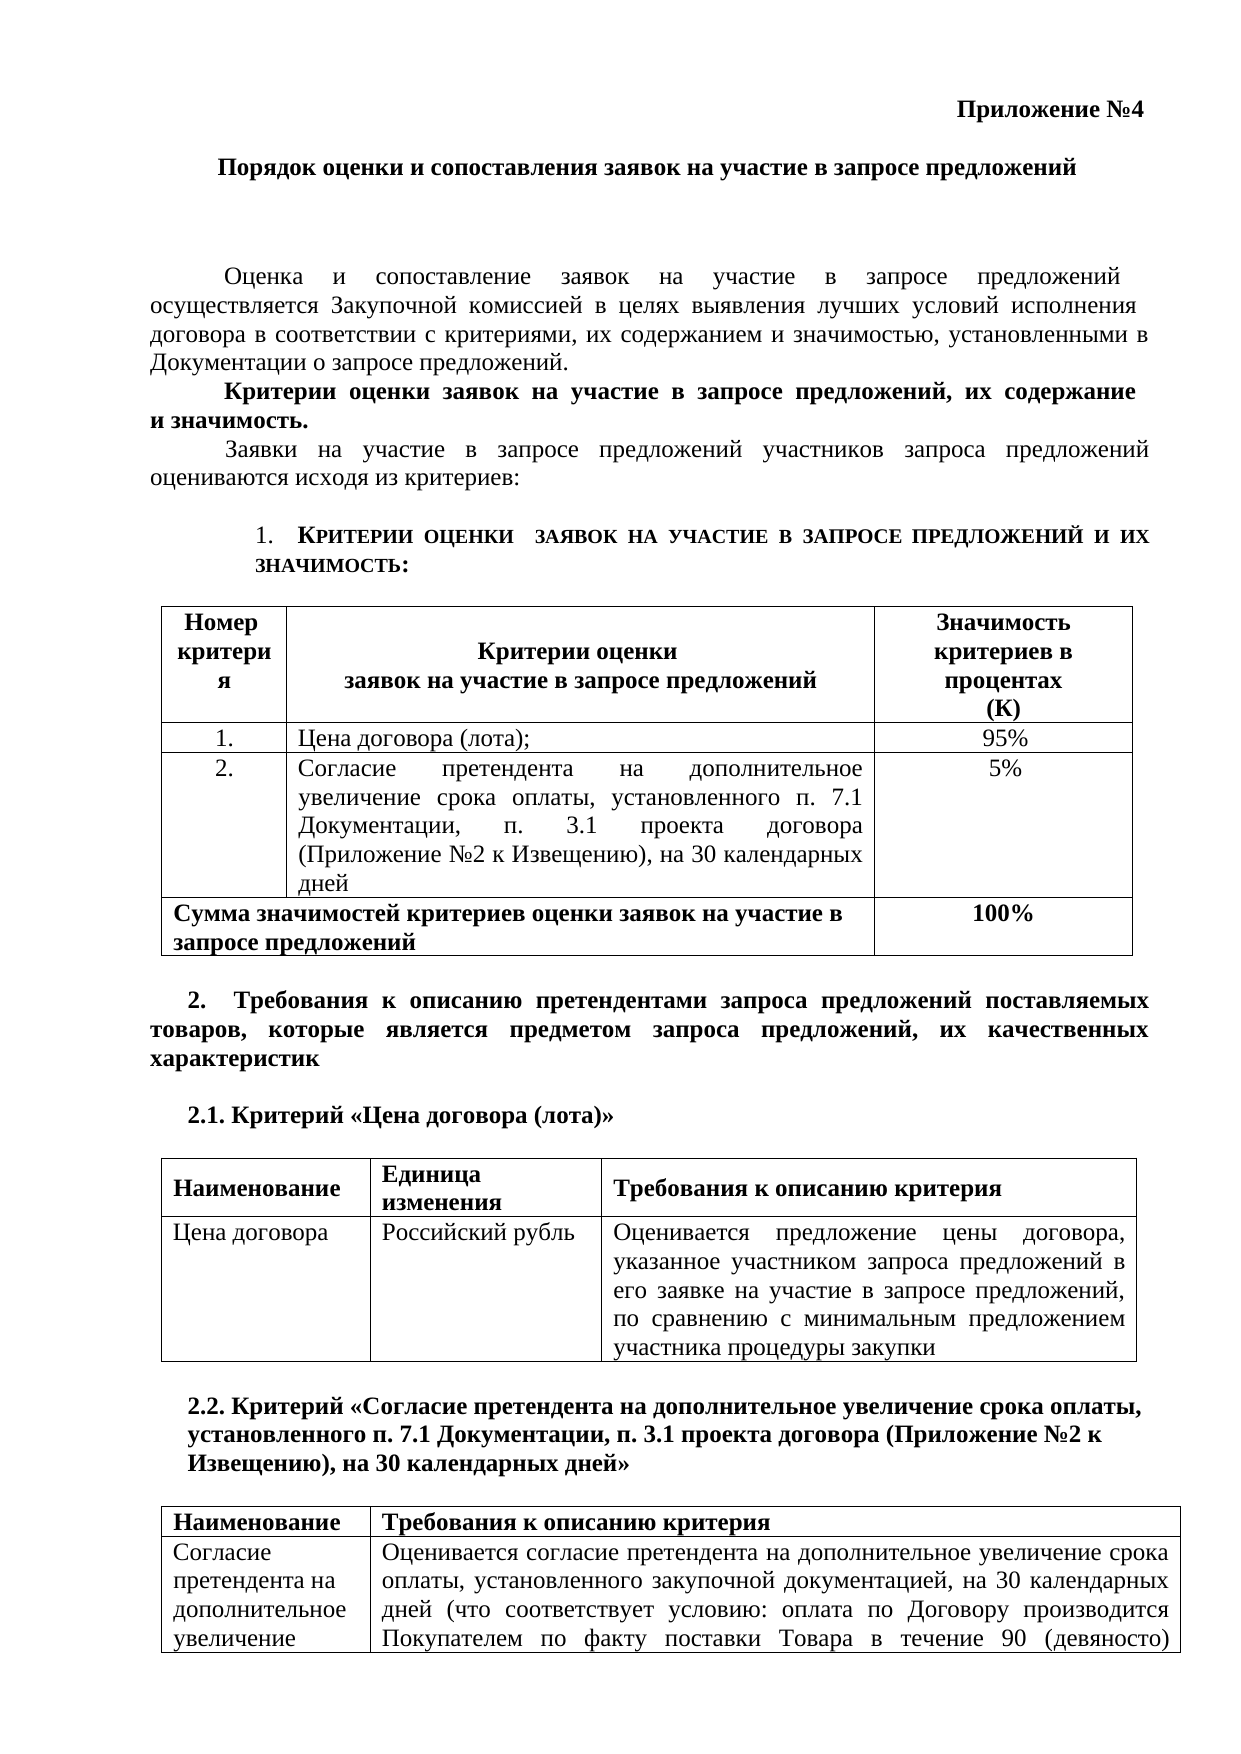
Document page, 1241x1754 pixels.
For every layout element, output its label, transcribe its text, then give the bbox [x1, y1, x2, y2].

table_header Критерии оценки заявок на участие в запросе предложений [287, 607, 874, 722]
table_cell Согласие претендента на дополнительное увеличение срока оплаты, установленного п. 7.1 Документации, п. 3.1 проекта договора (Приложение №2 к Извещению), на 30 календарных дней [287, 753, 874, 897]
table_cell 95% [875, 723, 1132, 752]
text Критерии оценки заявок на участие в запросе предложений, их содержание и значимость. [150, 376, 1150, 434]
text Порядок оценки и сопоставления заявок на участие в запросе предложений [150, 152, 1144, 181]
text 2.2. Критерий «Согласие претендента на дополнительное увеличение срока оплаты, установленного п. 7.1 Документации, п. 3.1 проекта договора (Приложение №2 к Извещению), на 30 календарных дней» [187, 1391, 1150, 1477]
table_cell Сумма значимостей критериев оценки заявок на участие в запросе предложений [162, 898, 874, 955]
list Критерии оценки заявок на участие в ЗАПРОСЕ ПРЕДЛОЖЕНИЙ и их значимость: [255, 520, 1150, 577]
table_header Требования к описанию критерия [602, 1159, 1136, 1216]
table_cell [371, 1537, 1180, 1652]
text 2.1. Критерий «Цена договора (лота)» [187, 1100, 1150, 1129]
table_cell 2. [162, 753, 286, 897]
table_cell Оценивается предложение цены договора, указанное участником запроса предложений в его заявке на участие в запросе предложений, по сравнению с минимальным предложением участника процедуры закупки [602, 1217, 1136, 1361]
table_header Наименование [162, 1507, 370, 1536]
table_header Требования к описанию критерия [371, 1507, 1180, 1536]
text Оценка и сопоставление заявок на участие в запросе предложений осуществляется Закупочной комиссией в целях выявления лучших условий исполнения договора в соответствии с критериями, их содержанием и значимостью, установленными в Документации о запросе предложений. [150, 261, 1150, 376]
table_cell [162, 1537, 370, 1652]
table_cell Цена договора (лота); [287, 723, 874, 752]
table_cell 100% [875, 898, 1132, 955]
table_cell 1. [162, 723, 286, 752]
subtitle Заявки на участие в запросе предложений участников запроса предложений оцениваются исходя из критериев: [150, 434, 1150, 491]
text 2. Требования к описанию претендентами запроса предложений поставляемых товаров, которые является предметом запроса предложений, их качественных характеристик [150, 985, 1150, 1071]
table_cell Российский рубль [371, 1217, 601, 1361]
table_header Единица изменения [371, 1159, 601, 1216]
table_header Номер критерия [162, 607, 286, 722]
table_cell Цена договора [162, 1217, 370, 1361]
text Приложение №4 [150, 94, 1144, 123]
table_header Наименование [162, 1159, 370, 1216]
table_cell 5% [875, 753, 1132, 897]
table_header Значимость критериев в процентах (К) [875, 607, 1132, 722]
